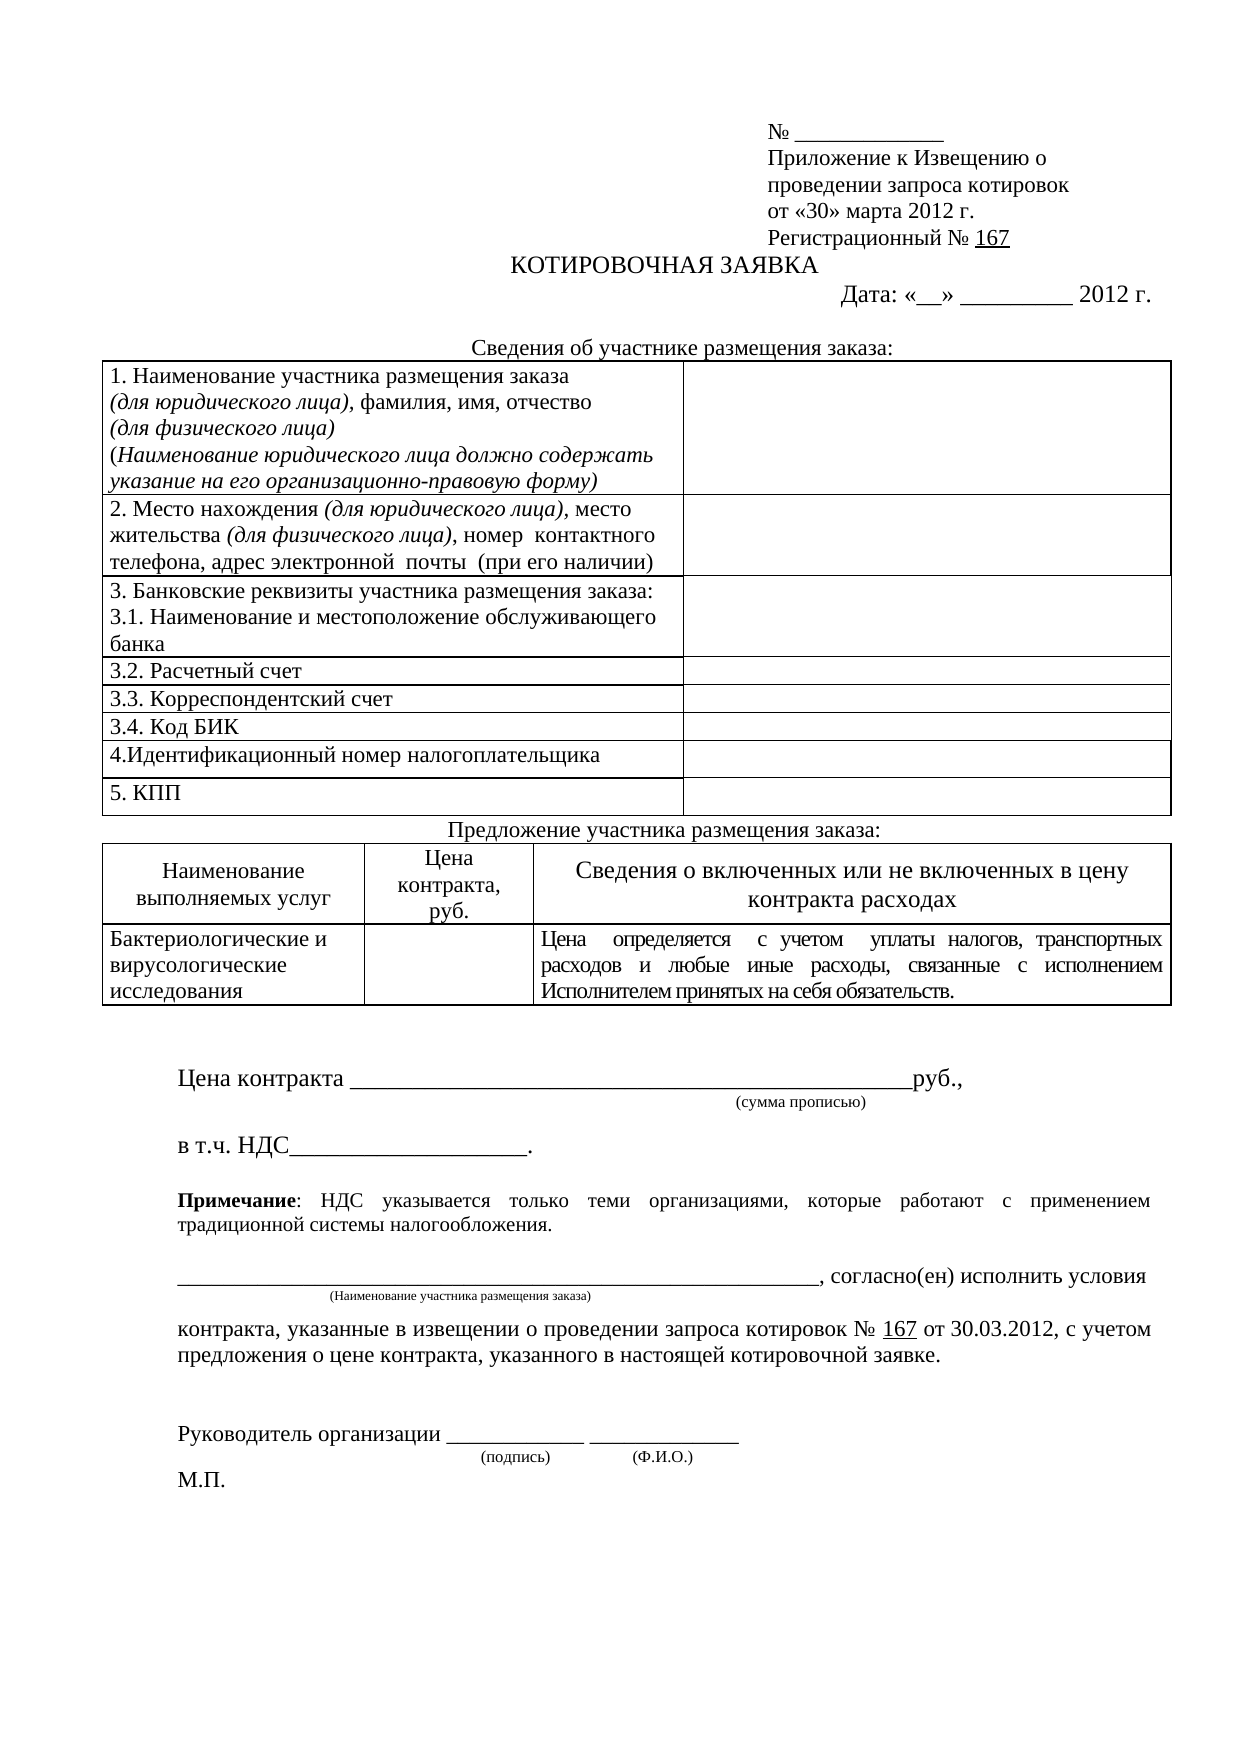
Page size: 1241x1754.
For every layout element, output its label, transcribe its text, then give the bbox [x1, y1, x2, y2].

text Примечание: НДС указывается только теми организациями, которые работают с применением традиционной системы налогообложения. [177, 1188, 1152, 1236]
text КОТИРОВОЧНАЯ ЗАЯВКА [177, 250, 1152, 279]
text (Наименование участника размещения заказа) [177, 1288, 1152, 1315]
table_cell 3.2. Расчетный счет [103, 658, 683, 684]
text (сумма прописью) [177, 1092, 1152, 1111]
table_header Сведения о включенных или не включенных в цену контракта расходах [534, 844, 1170, 923]
table_cell 3.4. Код БИК [103, 713, 683, 740]
text Предложение участника размещения заказа: [177, 816, 1152, 843]
table_cell [684, 656, 1171, 684]
table_cell Цена определяется с учетом уплаты налогов, транспортных расходов и любые иные расходы, связанные с исполнением Исполнителем принятых на себя обязательств. [534, 925, 1170, 1004]
table_cell 3.3. Корреспондентский счет [103, 686, 683, 712]
table_cell 2. Место нахождения (для юридического лица), место жительства (для физического лица), номер контактного телефона, адрес электронной почты (при его наличии) [103, 495, 683, 575]
table_cell 3. Банковские реквизиты участника размещения заказа: 3.1. Наименование и местоположение обслуживающего банка [103, 577, 683, 656]
text Приложение к Извещению о [767, 144, 1152, 171]
text Регистрационный № 167 [767, 223, 1152, 250]
table_cell 5. КПП [103, 779, 683, 815]
text Сведения об участнике размещения заказа: [140, 334, 1152, 360]
text № _____________ [767, 118, 1152, 144]
table_header [684, 362, 1170, 493]
text М.П. [177, 1466, 1152, 1492]
table_cell [684, 495, 1170, 575]
table_cell [365, 925, 533, 1004]
table_cell [684, 684, 1171, 712]
table_cell Бактериологические и вирусологические исследования [103, 925, 364, 1004]
text в т.ч. НДС___________________. [177, 1130, 1152, 1159]
table_header Цена контракта, руб. [365, 844, 533, 923]
text Дата: «__» _________ 2012 г. [177, 279, 1152, 307]
table_header Наименование выполняемых услуг [103, 844, 364, 923]
text (подпись) (Ф.И.О.) [177, 1447, 1152, 1466]
text Цена контракта _____________________________________________руб., [177, 1063, 1152, 1092]
table_cell [684, 778, 1170, 815]
table_cell [684, 741, 1170, 777]
table_header 1. Наименование участника размещения заказа (для юридического лица), фамилия, имя, отчество (для физического лица) (Наименование юридического лица должно содержать указание на его организационно-правовую форму) [103, 362, 683, 493]
text от «30» марта 2012 г. [767, 197, 1152, 223]
text Руководитель организации ____________ _____________ [177, 1420, 1152, 1447]
text контракта, указанные в извещении о проведении запроса котировок № 167 от 30.03.2012, с учетом предложения о цене контракта, указанного в настоящей котировочной заявке. [177, 1315, 1152, 1367]
text ________________________________________________________, согласно(ен) исполнить условия [177, 1262, 1152, 1288]
table_cell 4.Идентификационный номер налогоплательщика [103, 741, 683, 777]
table_cell [684, 712, 1171, 740]
text проведении запроса котировок [767, 171, 1152, 197]
table_cell [684, 576, 1171, 656]
